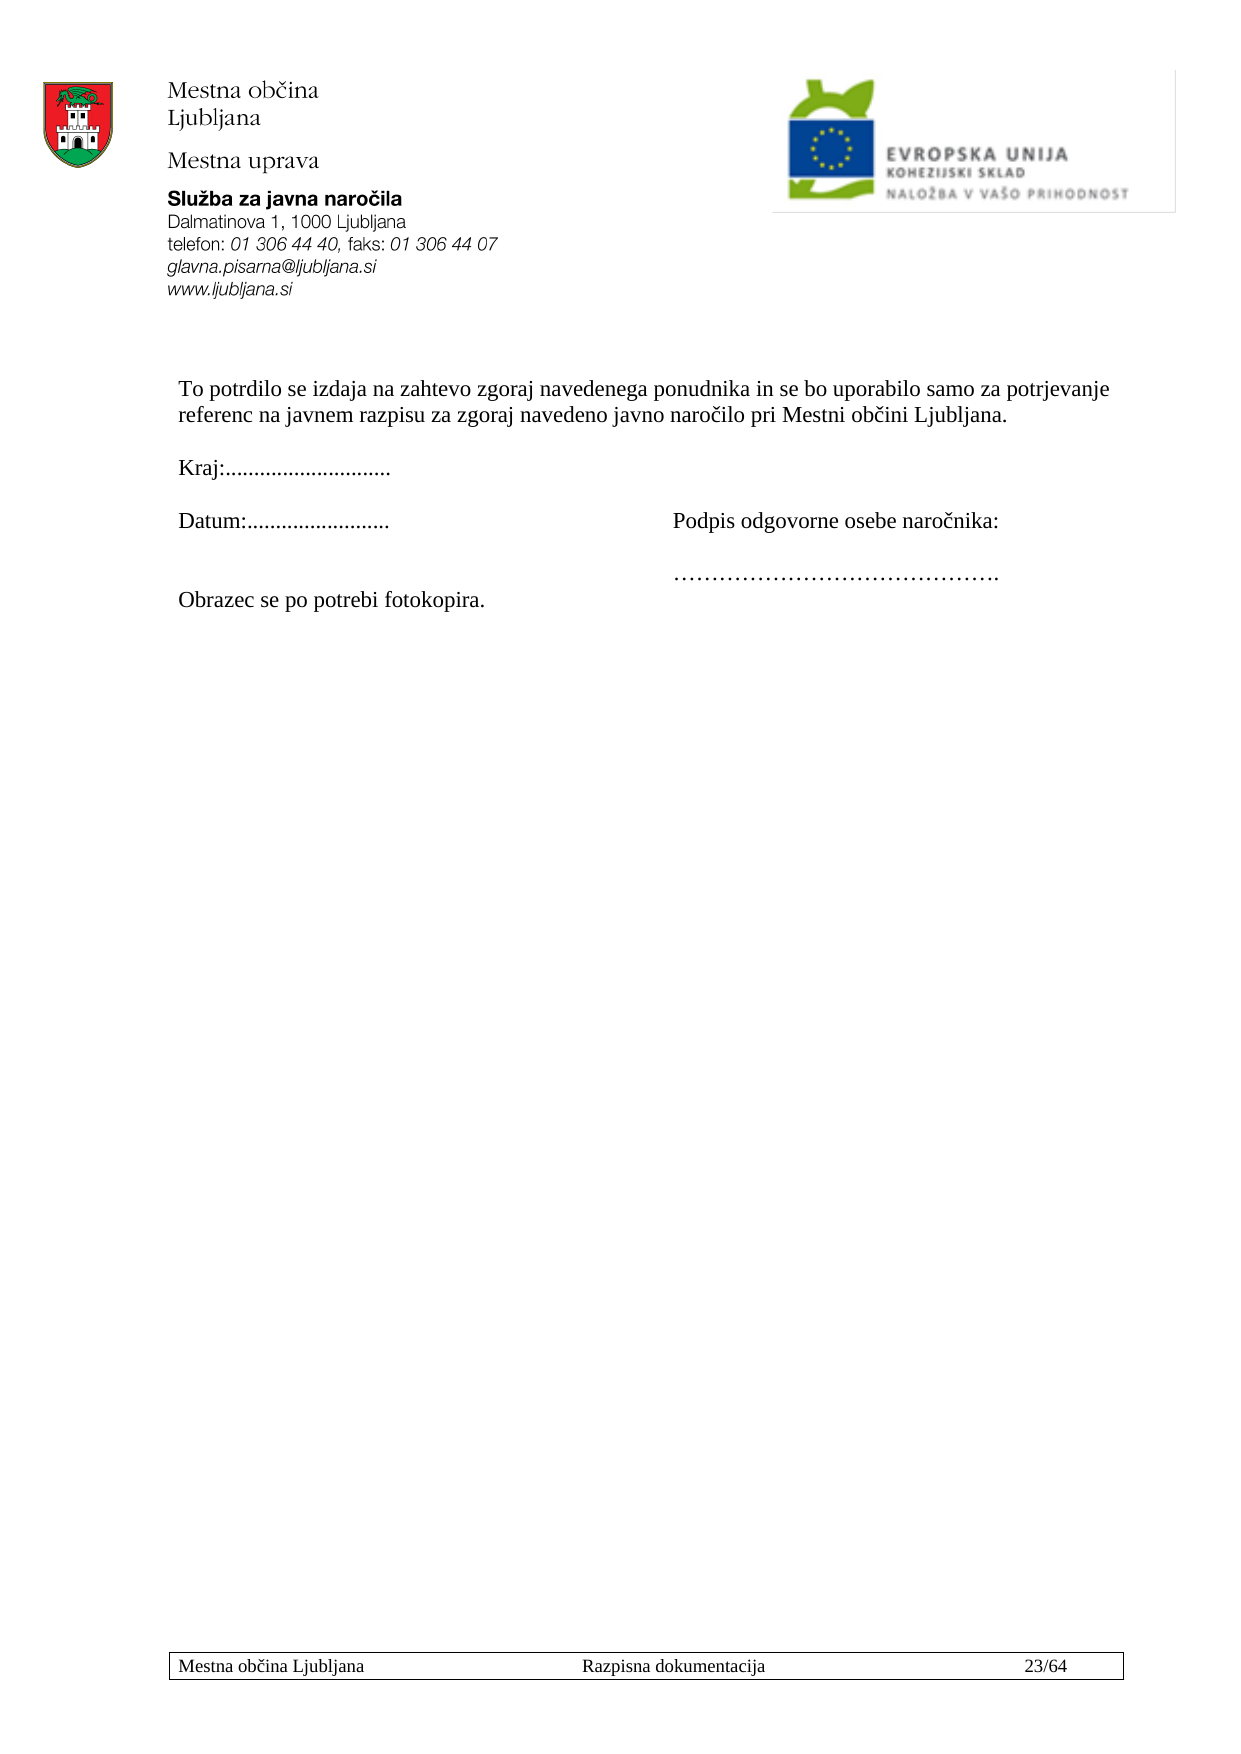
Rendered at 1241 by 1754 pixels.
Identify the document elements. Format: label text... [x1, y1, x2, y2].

text Kraj:............................. [178, 454, 1115, 480]
text ……………………………………. [178, 559, 1115, 586]
picture [772, 70, 1178, 215]
text Datum:......................... Podpis odgovorne osebe naročnika: [178, 507, 1115, 533]
text To potrdilo se izdaja na zahtevo zgoraj navedenega ponudnika in se bo uporabilo samo za potrjevanje referenc na javnem razpisu za zgoraj navedeno javno naročilo pri Mestni občini Ljubljana. [178, 375, 1115, 428]
picture [43, 79, 511, 302]
text Obrazec se po potrebi fotokopira. [178, 586, 1115, 612]
